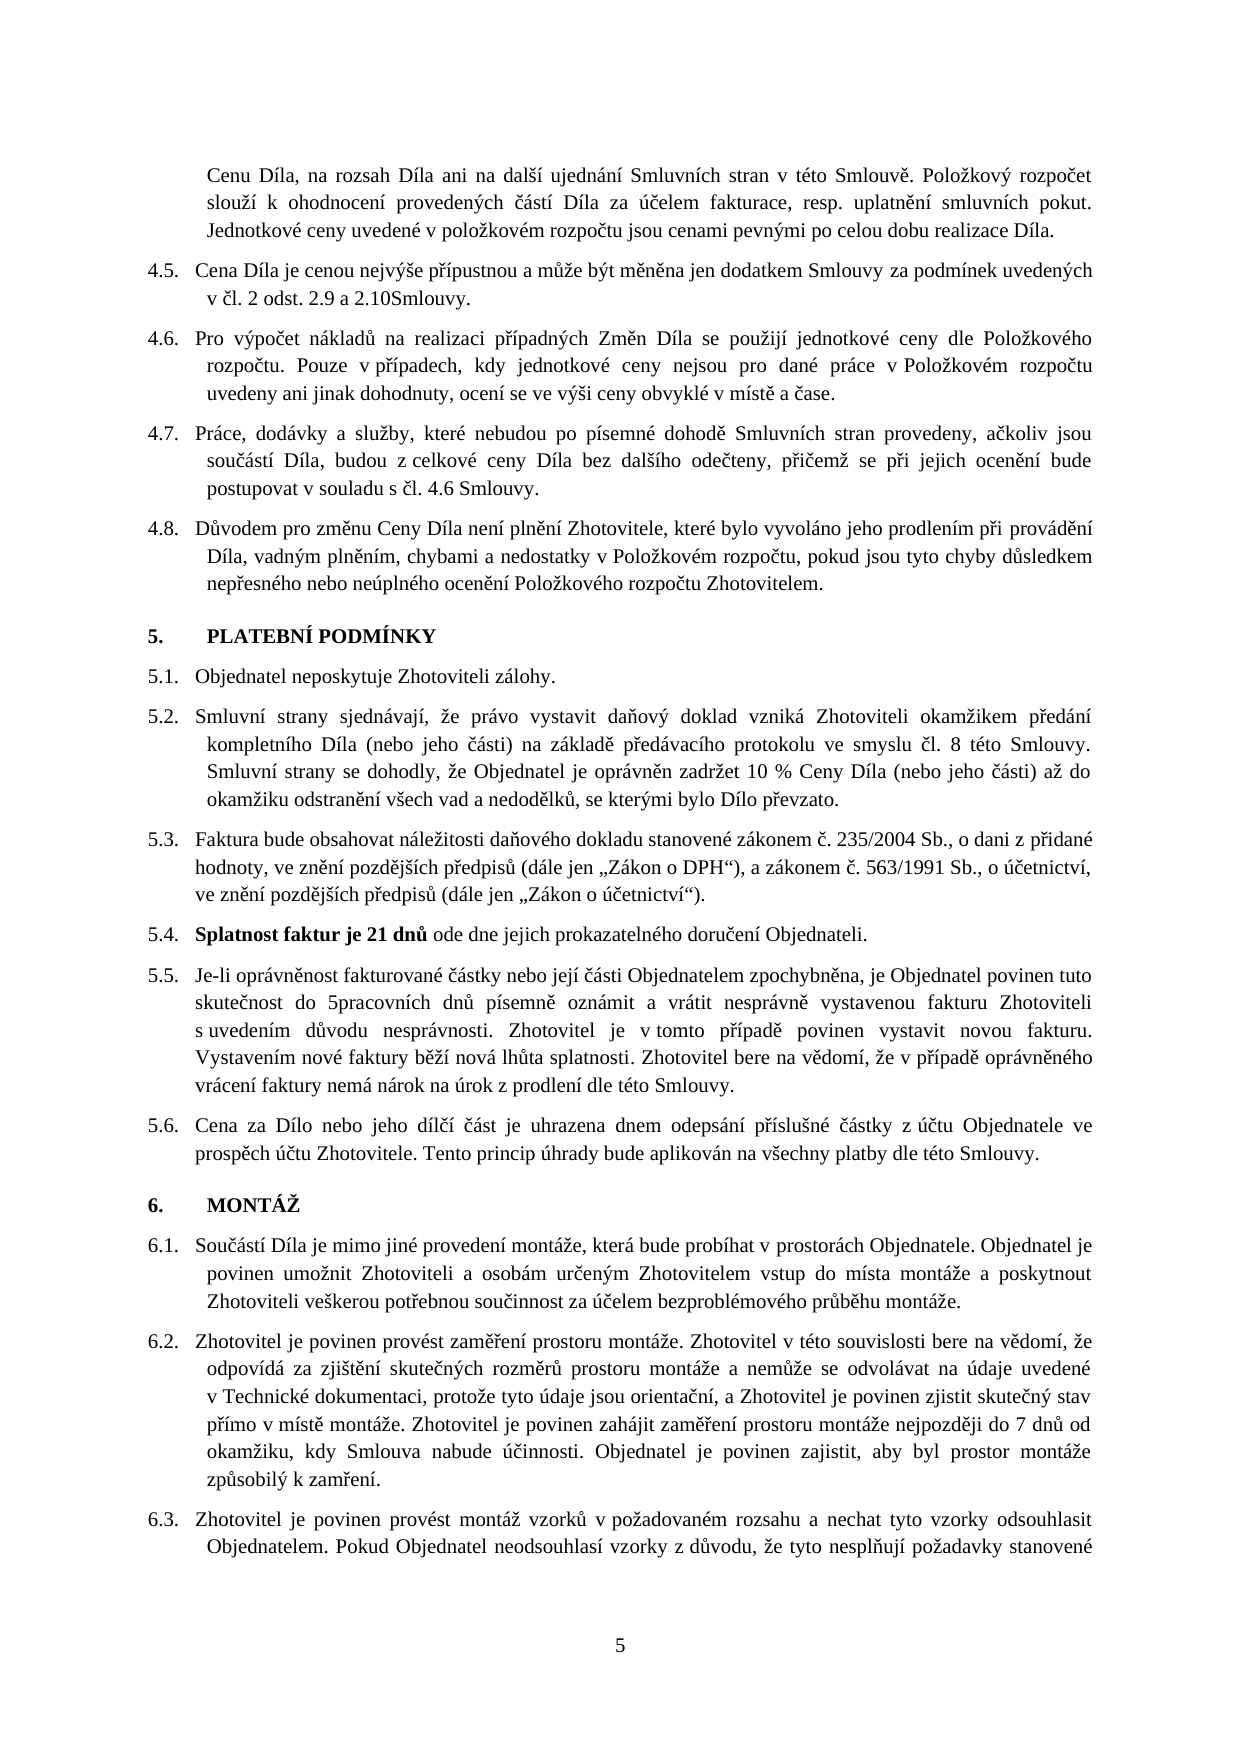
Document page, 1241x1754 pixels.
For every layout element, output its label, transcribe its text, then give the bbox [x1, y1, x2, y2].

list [148, 1507, 1093, 1558]
list Cena za Dílo nebo jeho dílčí část je uhrazena dnem odepsání příslušné částky z účtu Objednatele ve prospěch účtu Zhotovitele. Tento princip úhrady bude aplikován na všechny platby dle této Smlouvy. [148, 1113, 1093, 1165]
list Cena Díla je cenou nejvýše přípustnou a může být měněna jen dodatkem Smlouvy za podmínek uvedených v čl. 2 odst. 2.9 a 2.10Smlouvy. [148, 258, 1093, 309]
list PLATEBNÍ PODMÍNKY [148, 624, 1093, 648]
list Pro výpočet nákladů na realizaci případných Změn Díla se použijí jednotkové ceny dle Položkového rozpočtu. Pouze v případech, kdy jednotkové ceny nejsou pro dané práce v Položkovém rozpočtu uvedeny ani jinak dohodnuty, ocení se ve výši ceny obvyklé v místě a čase. [148, 326, 1093, 405]
list Důvodem pro změnu Ceny Díla není plnění Zhotovitele, které bylo vyvoláno jeho prodlením při provádění Díla, vadným plněním, chybami a nedostatky v Položkovém rozpočtu, pokud jsou tyto chyby důsledkem nepřesného nebo neúplného ocenění Položkového rozpočtu Zhotovitelem. [148, 516, 1093, 595]
list Smluvní strany sjednávají, že právo vystavit daňový doklad vzniká Zhotoviteli okamžikem předání kompletního Díla (nebo jeho části) na základě předávacího protokolu ve smyslu čl. 8 této Smlouvy. Smluvní strany se dohodly, že Objednatel je oprávněn zadržet 10 % Ceny Díla (nebo jeho části) až do okamžiku odstranění všech vad a nedodělků, se kterými bylo Dílo převzato. [148, 704, 1093, 811]
list Splatnost faktur je 21 dnů ode dne jejich prokazatelného doručení Objednateli. [148, 922, 1093, 946]
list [148, 162, 1093, 242]
list MONTÁŽ [148, 1193, 1093, 1217]
list Zhotovitel je povinen provést zaměření prostoru montáže. Zhotovitel v této souvislosti bere na vědomí, že odpovídá za zjištění skutečných rozměrů prostoru montáže a nemůže se odvolávat na údaje uvedené v Technické dokumentaci, protože tyto údaje jsou orientační, a Zhotovitel je povinen zjistit skutečný stav přímo v místě montáže. Zhotovitel je povinen zahájit zaměření prostoru montáže nejpozději do 7 dnů od okamžiku, kdy Smlouva nabude účinnosti. Objednatel je povinen zajistit, aby byl prostor montáže způsobilý k zamření. [148, 1329, 1093, 1491]
list Součástí Díla je mimo jiné provedení montáže, která bude probíhat v prostorách Objednatele. Objednatel je povinen umožnit Zhotoviteli a osobám určeným Zhotovitelem vstup do místa montáže a poskytnout Zhotoviteli veškerou potřebnou součinnost za účelem bezproblémového průběhu montáže. [148, 1233, 1093, 1313]
list Objednatel neposkytuje Zhotoviteli zálohy. [148, 664, 1093, 688]
list Práce, dodávky a služby, které nebudou po písemné dohodě Smluvních stran provedeny, ačkoliv jsou součástí Díla, budou z celkové ceny Díla bez dalšího odečteny, přičemž se při jejich ocenění bude postupovat v souladu s čl. 4.6 Smlouvy. [148, 421, 1093, 500]
list Je-li oprávněnost fakturované částky nebo její části Objednatelem zpochybněna, je Objednatel povinen tuto skutečnost do 5pracovních dnů písemně oznámit a vrátit nesprávně vystavenou fakturu Zhotoviteli s uvedením důvodu nesprávnosti. Zhotovitel je v tomto případě povinen vystavit novou fakturu. Vystavením nové faktury běží nová lhůta splatnosti. Zhotovitel bere na vědomí, že v případě oprávněného vrácení faktury nemá nárok na úrok z prodlení dle této Smlouvy. [148, 962, 1093, 1097]
list Faktura bude obsahovat náležitosti daňového dokladu stanovené zákonem č. 235/2004 Sb., o dani z přidané hodnoty, ve znění pozdějších předpisů (dále jen „Zákon o DPH“), a zákonem č. 563/1991 Sb., o účetnictví, ve znění pozdějších předpisů (dále jen „Zákon o účetnictví“). [148, 827, 1093, 906]
